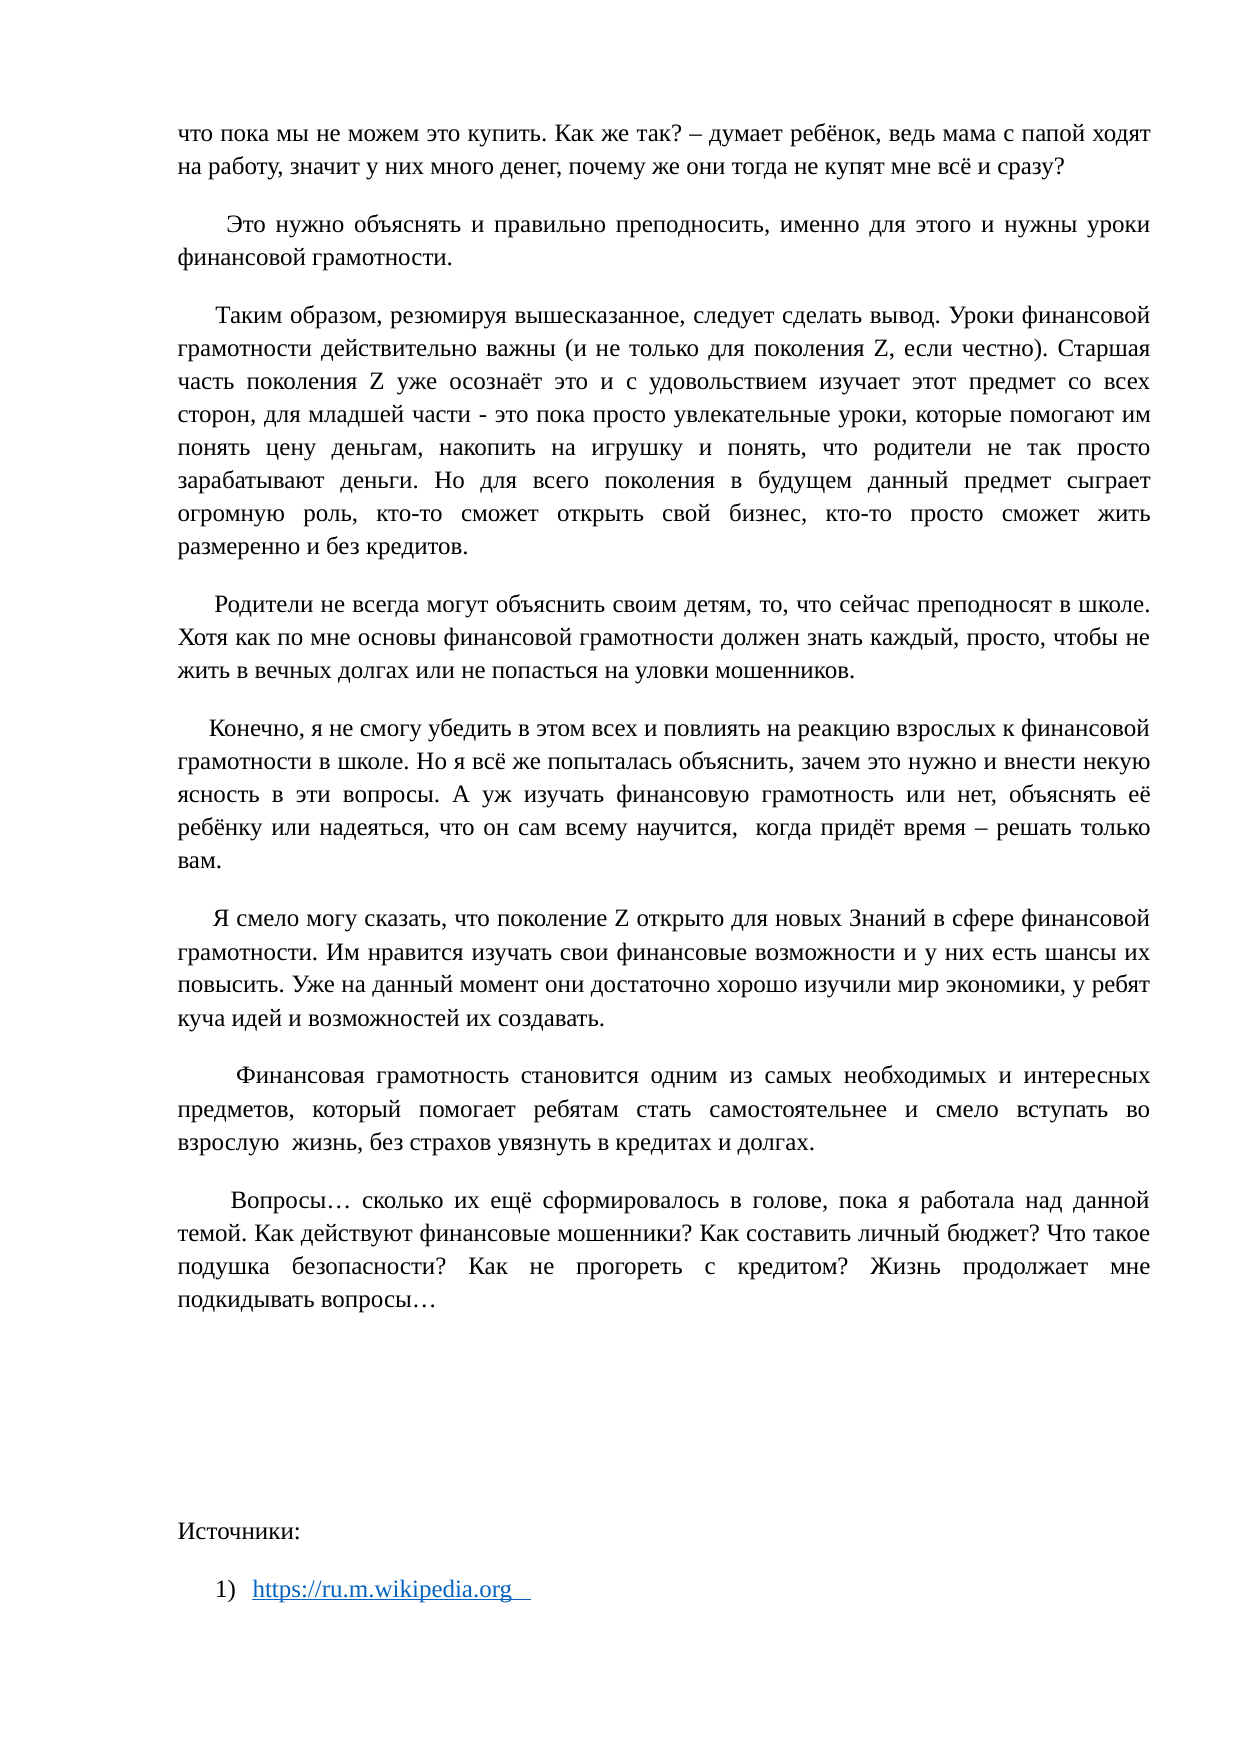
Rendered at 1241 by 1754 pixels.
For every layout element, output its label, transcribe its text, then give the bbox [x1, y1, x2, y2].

list https://ru.m.wikipedia.org [215, 1574, 1152, 1603]
text Финансовая грамотность становится одним из самых необходимых и интересных предметов, который помогает ребятам стать самостоятельнее и смело вступать во взрослую жизнь, без страхов увязнуть в кредитах и долгах. [177, 1061, 1152, 1155]
text Источники: [177, 1516, 1152, 1544]
text Конечно, я не смогу убедить в этом всех и повлиять на реакцию взрослых к финансовой грамотности в школе. Но я всё же попыталась объяснить, зачем это нужно и внести некую ясность в эти вопросы. А уж изучать финансовую грамотность или нет, объяснять её ребёнку или надеяться, что он сам всему научится, когда придёт время – решать только вам. [177, 713, 1152, 874]
text Вопросы… сколько их ещё сформировалось в голове, пока я работала над данной темой. Как действуют финансовые мошенники? Как составить личный бюджет? Что такое подушка безопасности? Как не прогореть с кредитом? Жизнь продолжает мне подкидывать вопросы… [177, 1185, 1152, 1312]
text Это нужно объяснять и правильно преподносить, именно для этого и нужны уроки финансовой грамотности. [177, 209, 1152, 271]
text Я смело могу сказать, что поколение Z открыто для новых Знаний в сфере финансовой грамотности. Им нравится изучать свои финансовые возможности и у них есть шансы их повысить. Уже на данный момент они достаточно хорошо изучили мир экономики, у ребят куча идей и возможностей их создавать. [177, 903, 1152, 1031]
text Таким образом, резюмируя вышесказанное, следует сделать вывод. Уроки финансовой грамотности действительно важны (и не только для поколения Z, если честно). Старшая часть поколения Z уже осознаёт это и с удовольствием изучает этот предмет со всех сторон, для младшей части - это пока просто увлекательные уроки, которые помогают им понять цену деньгам, накопить на игрушку и понять, что родители не так просто зарабатывают деньги. Но для всего поколения в будущем данный предмет сыграет огромную роль, кто-то сможет открыть свой бизнес, кто-то просто сможет жить размеренно и без кредитов. [177, 300, 1152, 560]
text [177, 118, 1152, 180]
text Родители не всегда могут объяснить своим детям, то, что сейчас преподносят в школе. Хотя как по мне основы финансовой грамотности должен знать каждый, просто, чтобы не жить в вечных долгах или не попасться на уловки мошенников. [177, 589, 1152, 684]
